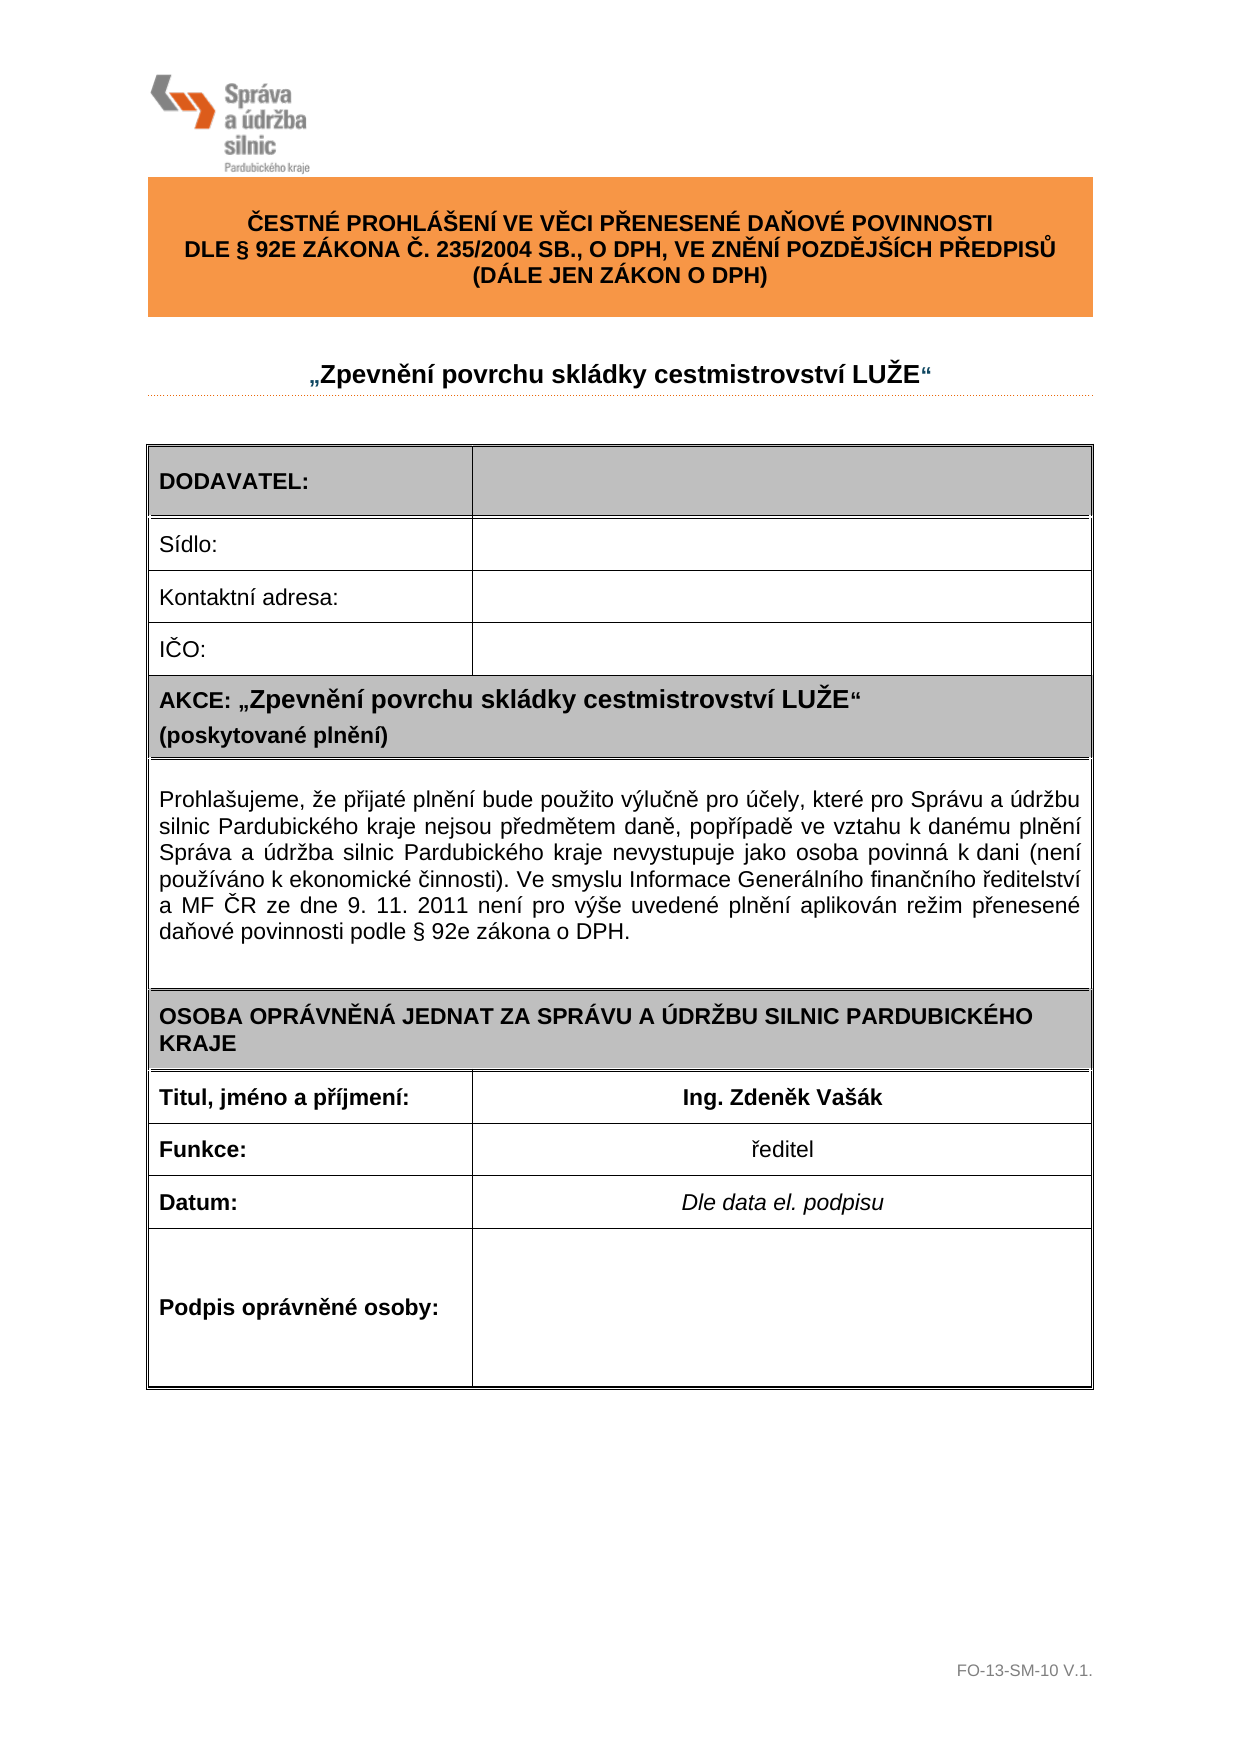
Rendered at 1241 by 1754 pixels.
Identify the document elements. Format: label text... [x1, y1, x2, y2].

table_cell ředitel [473, 1124, 1091, 1175]
table_cell [473, 1229, 1091, 1386]
text dle § 92e zákona č. 235/2004 Sb., o DPH, ve znění pozdějších předpisů (dále jen zákon o DPH) [148, 236, 1093, 289]
table_header [473, 447, 1091, 515]
table_cell Podpis oprávněné osoby: [149, 1229, 472, 1386]
table_cell Dle data el. podpisu [473, 1176, 1091, 1228]
table_cell Funkce: [149, 1124, 472, 1175]
table_cell osoba oprávněná jednat za SPRÁVU A ÚDRŽBU SILNIC PARDUBICKÉHO KRAJE [149, 988, 1091, 1068]
table_cell [473, 515, 1093, 570]
text čestné Prohlášení ve věci přenesené daňové povinnosti [148, 210, 1093, 236]
table_cell Ing. Zdeněk Vašák [473, 1069, 1091, 1123]
table_header DODAVATEL: [149, 447, 472, 515]
table_cell Prohlašujeme, že přijaté plnění bude použito výlučně pro účely, které pro Správu a údržbu silnic Pardubického kraje nejsou předmětem daně, popřípadě ve vztahu k danému plnění Správa a údržba silnic Pardubického kraje nevystupuje jako osoba povinná k dani (není používáno k ekonomické činnosti). Ve smyslu Informace Generálního finančního ředitelství a MF ČR ze dne 9. 11. 2011 není pro výše uvedené plnění aplikován režim přenesené daňové povinnosti podle § 92e zákona o DPH. [148, 757, 1093, 988]
picture [147, 73, 314, 177]
table_cell Titul, jméno a příjmení: [149, 1069, 472, 1123]
table_cell Kontaktní adresa: [149, 571, 472, 622]
subtitle „Zpevnění povrchu skládky cestmistrovství LUŽE“ [148, 359, 1093, 396]
table_cell AKCE: „Zpevnění povrchu skládky cestmistrovství LUŽE“ (poskytované plnění) [149, 676, 1091, 757]
table_cell [473, 571, 1091, 622]
table_cell [473, 623, 1091, 675]
table_cell Sídlo: [148, 515, 472, 570]
table_cell Datum: [149, 1176, 472, 1228]
table_cell IČO: [149, 623, 472, 675]
